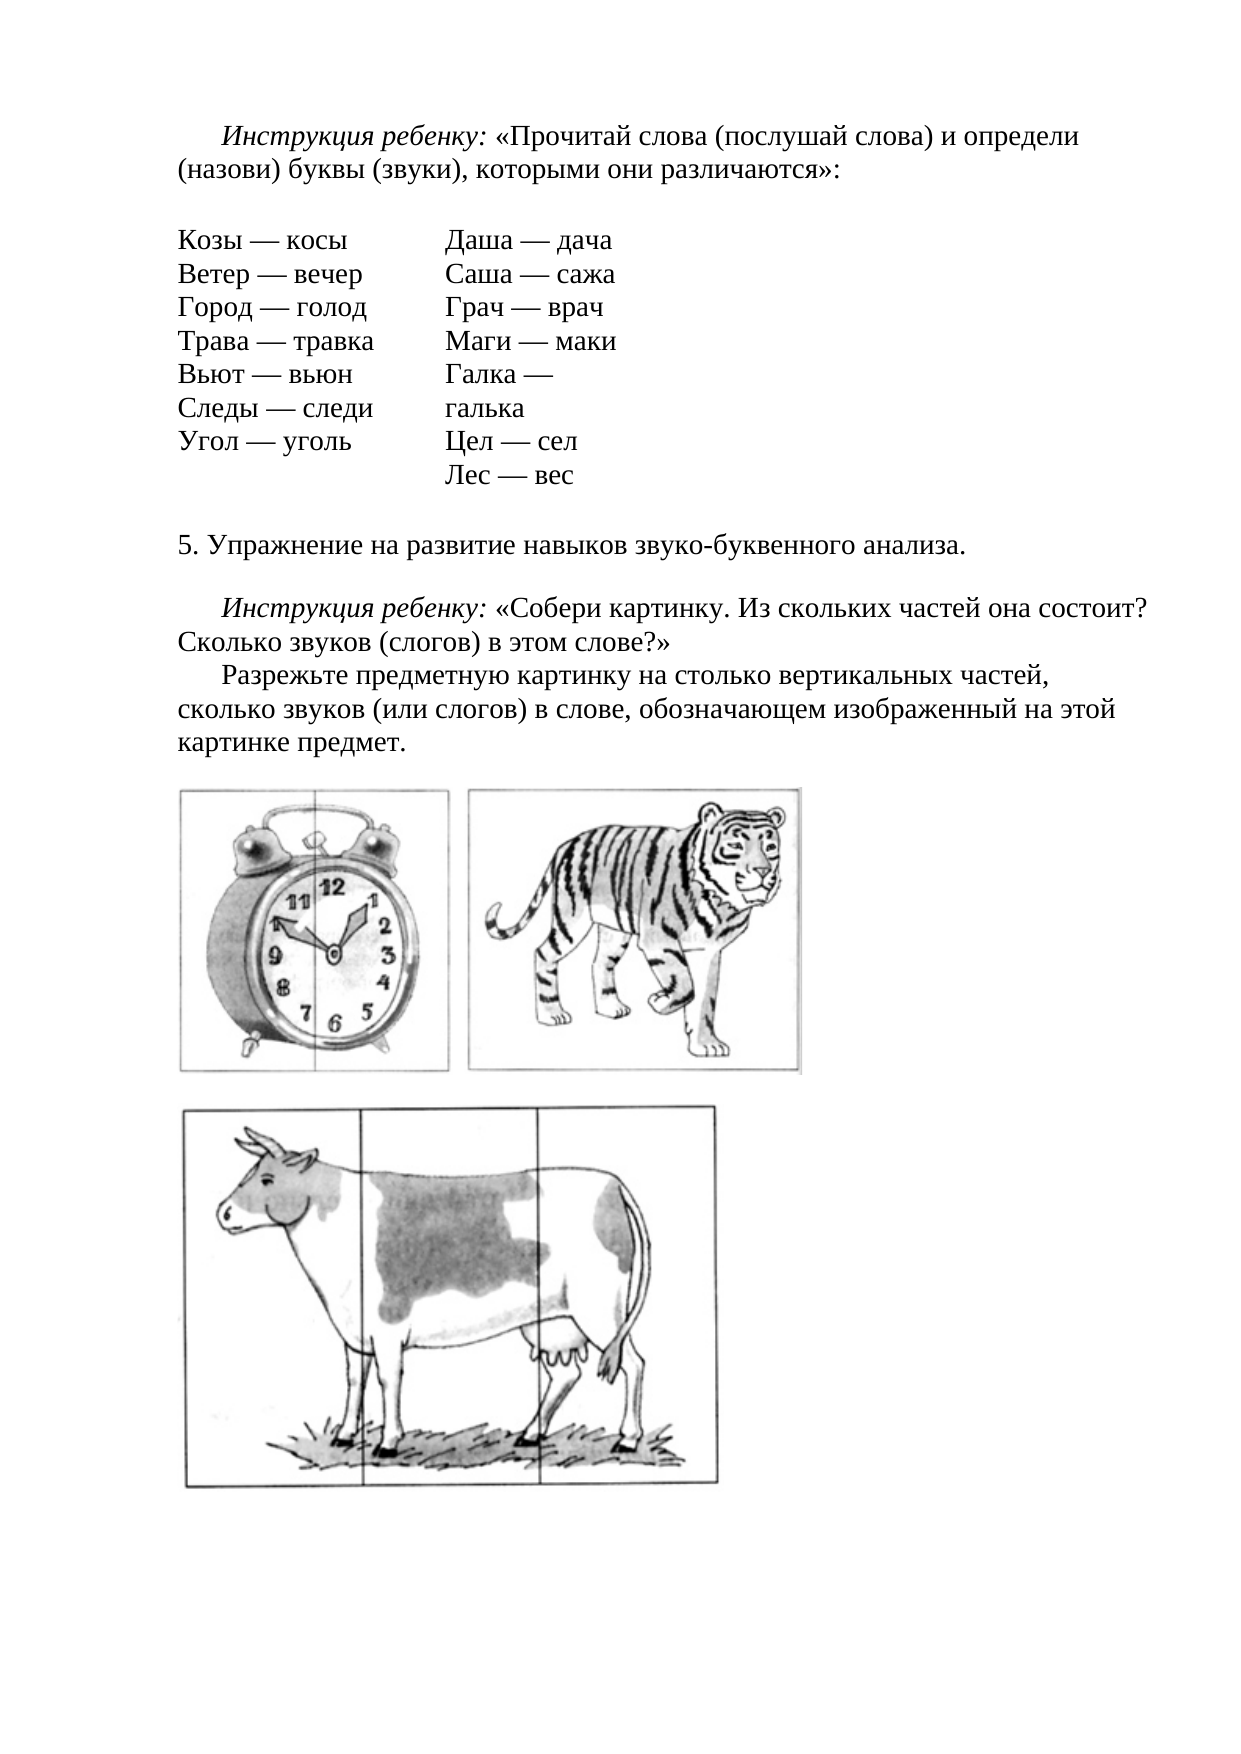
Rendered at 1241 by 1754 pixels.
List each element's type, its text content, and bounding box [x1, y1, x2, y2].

table_header Козы — косы Ветер — вечер Город — голод Трава — травка Вьют — вьюн Следы — следи Угол — уголь [169, 214, 437, 498]
picture [177, 787, 803, 1075]
text Инструкция ребенку: «Собери картинку. Из скольких частей она состоит? Сколько звуков (слогов) в этом слове?» Разрежьте предметную картинку на столько вертикальных частей, сколько звуков (или слогов) в слове, обозначающем изображенный на этой картинке предмет. [177, 590, 1152, 758]
picture [177, 1103, 724, 1492]
table_header Даша — дача Саша — сажа Грач — врач Маги — маки Галка — галька Цел — сел Лес — вес [437, 214, 640, 498]
text 5. Упражнение на развитие навыков звуко-буквенного анализа. [177, 527, 1152, 561]
text Инструкция ребенку: «Прочитай слова (послушай слова) и определи (назови) буквы (звуки), которыми они различаются»: [177, 118, 1152, 185]
